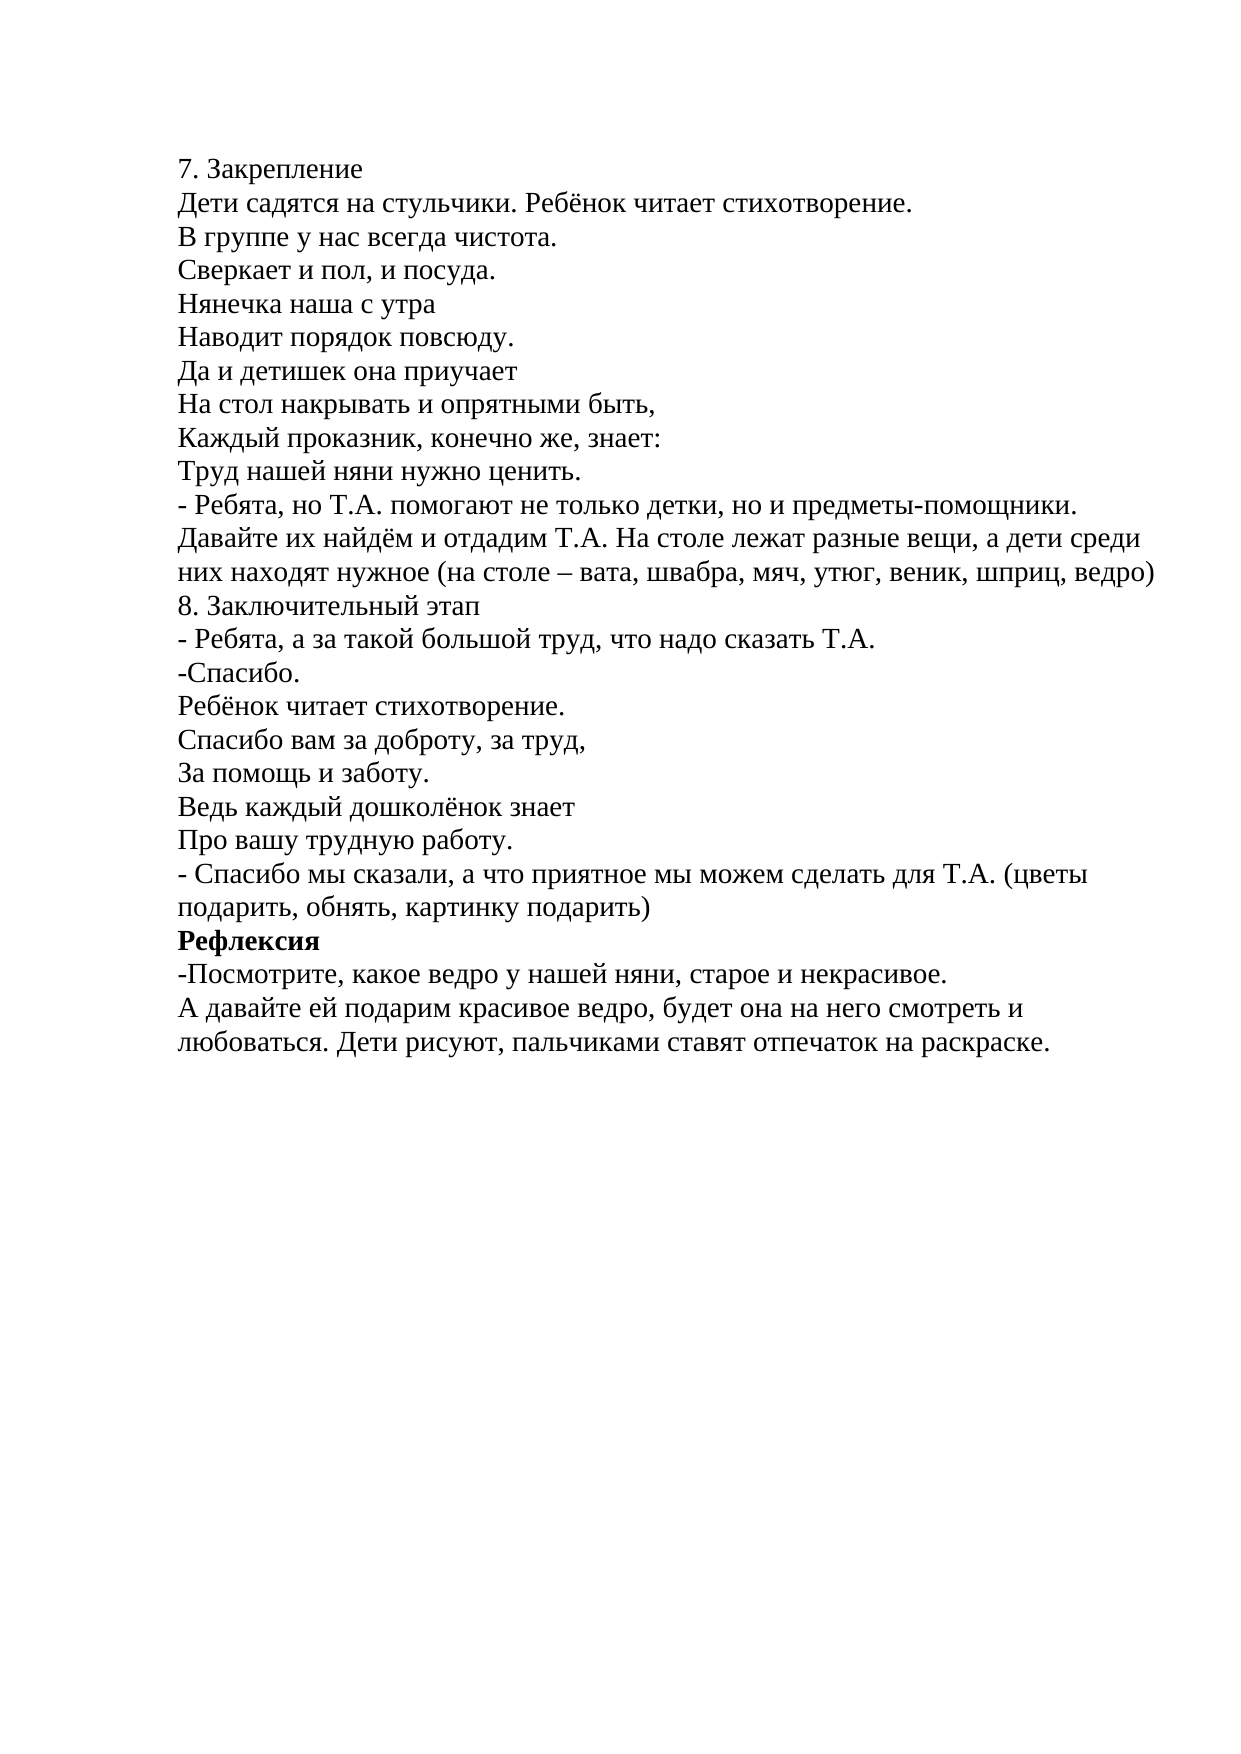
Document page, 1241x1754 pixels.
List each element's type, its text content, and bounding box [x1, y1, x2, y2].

text В группе у нас всегда чистота. [177, 219, 1167, 252]
text - Спасибо мы сказали, а что приятное мы можем сделать для Т.А. (цветы подарить, обнять, картинку подарить) [177, 856, 1167, 923]
text Дети садятся на стульчики. Ребёнок читает стихотворение. [177, 185, 1167, 219]
text А давайте ей подарим красивое ведро, будет она на него смотреть и любоваться. Дети рисуют, пальчиками ставят отпечаток на раскраске. [177, 990, 1167, 1057]
text Каждый проказник, конечно же, знает: [177, 420, 1167, 453]
text - Ребята, но Т.А. помогают не только детки, но и предметы-помощники. Давайте их найдём и отдадим Т.А. На столе лежат разные вещи, а дети среди них находят нужное (на столе – вата, швабра, мяч, утюг, веник, шприц, ведро) [177, 487, 1167, 588]
text Нянечка наша с утра [177, 286, 1167, 319]
text -Спасибо. [177, 655, 1167, 688]
text Спасибо вам за доброту, за труд, [177, 722, 1167, 755]
text 7. Закрепление [177, 152, 1167, 185]
text Да и детишек она приучает [177, 353, 1167, 386]
text Ведь каждый дошколёнок знает [177, 789, 1167, 822]
text 8. Заключительный этап [177, 588, 1167, 621]
text За помощь и заботу. [177, 755, 1167, 789]
text Ребёнок читает стихотворение. [177, 688, 1167, 722]
text -Посмотрите, какое ведро у нашей няни, старое и некрасивое. [177, 957, 1167, 990]
text - Ребята, а за такой большой труд, что надо сказать Т.А. [177, 621, 1167, 655]
text Про вашу трудную работу. [177, 822, 1167, 856]
text Сверкает и пол, и посуда. [177, 252, 1167, 286]
text Наводит порядок повсюду. [177, 319, 1167, 353]
text На стол накрывать и опрятными быть, [177, 386, 1167, 420]
text Рефлексия [177, 923, 1167, 957]
text Труд нашей няни нужно ценить. [177, 453, 1167, 487]
